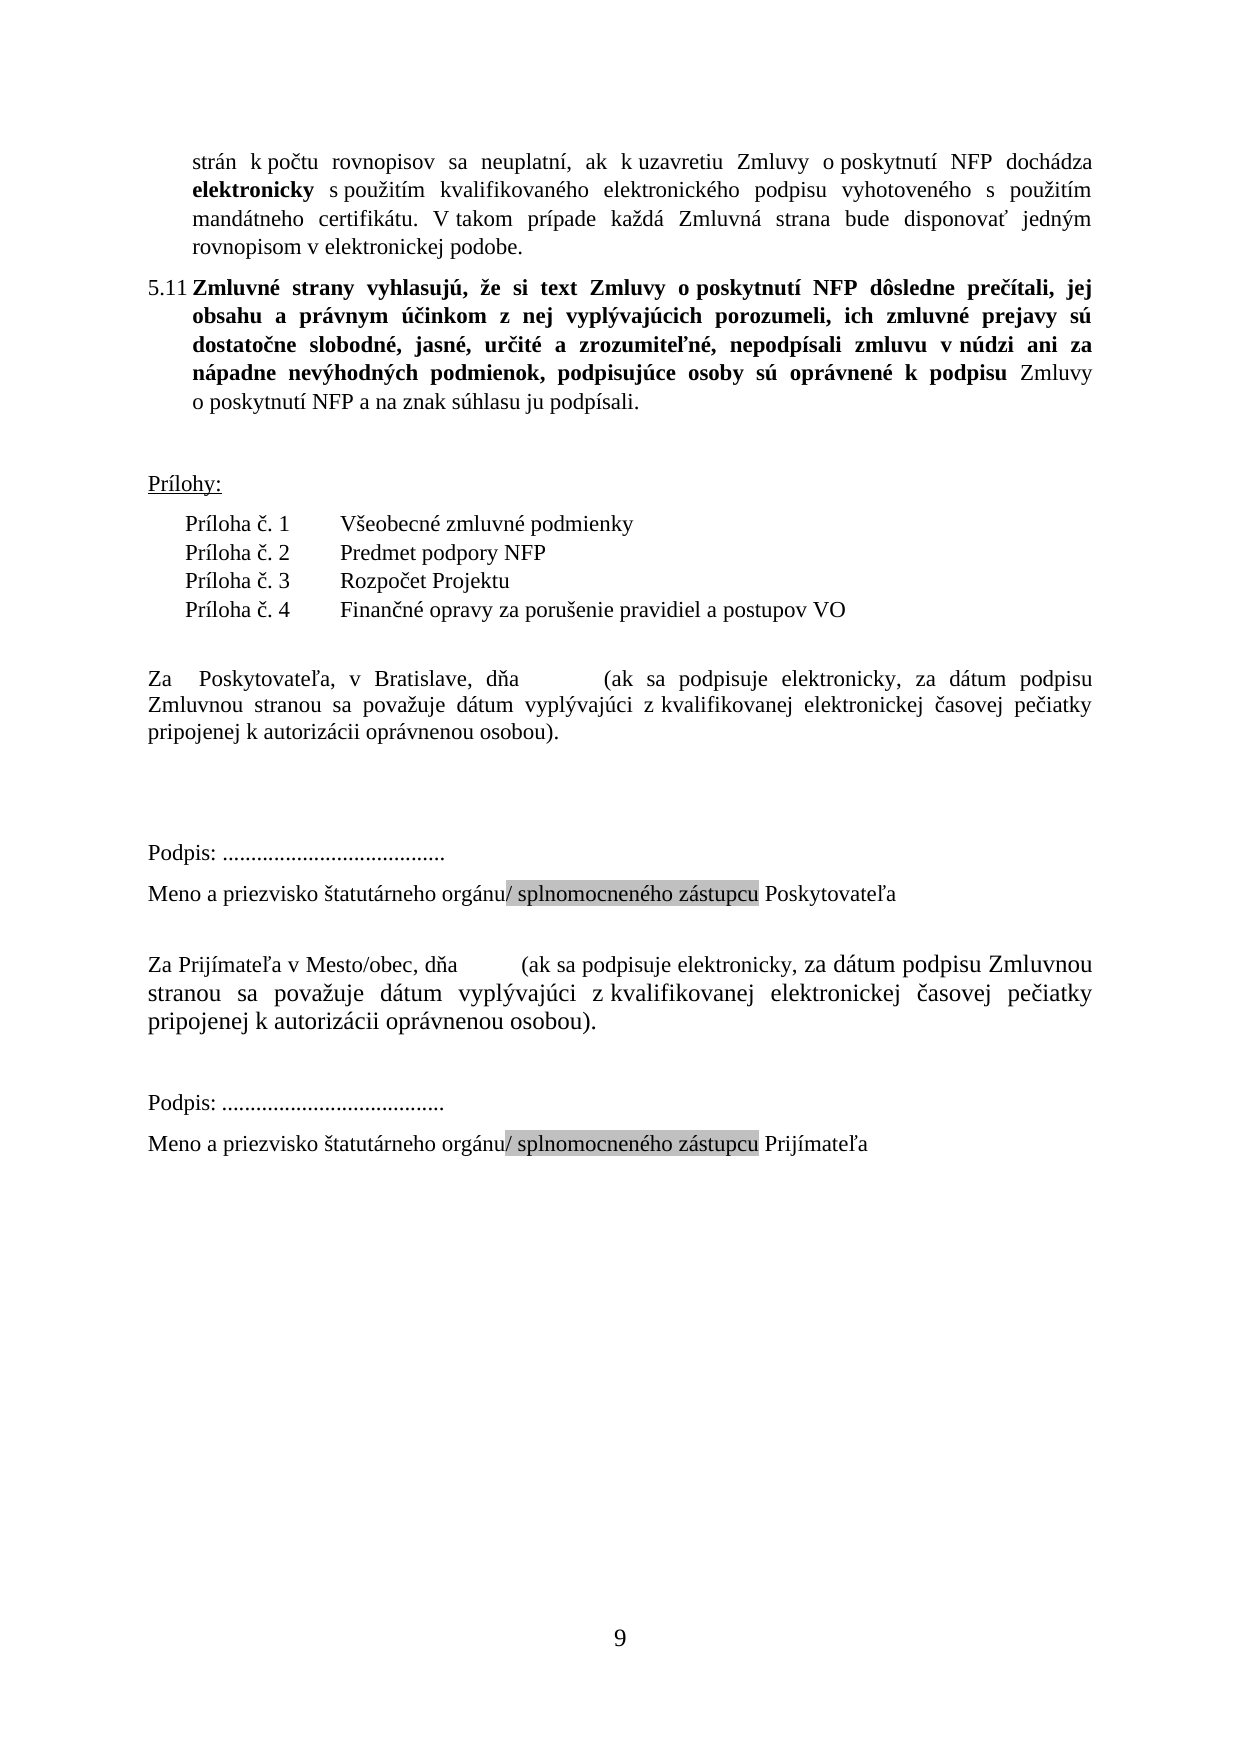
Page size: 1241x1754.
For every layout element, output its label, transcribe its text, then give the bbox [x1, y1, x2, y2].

text Prílohy: [148, 469, 1092, 496]
text Za Poskytovateľa, v Bratislave, dňa (ak sa podpisuje elektronicky, za dátum podpisu Zmluvnou stranou sa považuje dátum vyplývajúci z kvalifikovanej elektronickej časovej pečiatky pripojenej k autorizácii oprávnenou osobou). [148, 665, 1092, 744]
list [148, 148, 1092, 259]
text Príloha č. 3 Rozpočet Projektu [185, 567, 1092, 594]
text Podpis: ....................................... [148, 839, 1092, 865]
list Zmluvné strany vyhlasujú, že si text Zmluvy o poskytnutí NFP dôsledne prečítali, jej obsahu a právnym účinkom z nej vyplývajúcich porozumeli, ich zmluvné prejavy sú dostatočne slobodné, jasné, určité a zrozumiteľné, nepodpísali zmluvu v núdzi ani za nápadne nevýhodných podmienok, podpisujúce osoby sú oprávnené k podpisu Zmluvy o poskytnutí NFP a na znak súhlasu ju podpísali. [148, 274, 1092, 414]
text Príloha č. 1 Všeobecné zmluvné podmienky [185, 511, 1092, 537]
text Príloha č. 4 Finančné opravy za porušenie pravidiel a postupov VO [185, 596, 1092, 622]
text Za Prijímateľa v Mesto/obec, dňa (ak sa podpisuje elektronicky, za dátum podpisu Zmluvnou stranou sa považuje dátum vyplývajúci z kvalifikovanej elektronickej časovej pečiatky pripojenej k autorizácii oprávnenou osobou). [148, 949, 1092, 1035]
text Meno a priezvisko štatutárneho orgánu/ splnomocneného zástupcu Prijímateľa [148, 1129, 1092, 1156]
text Podpis: ....................................... [148, 1089, 1092, 1115]
text Meno a priezvisko štatutárneho orgánu/ splnomocneného zástupcu Poskytovateľa [148, 879, 1092, 906]
text Príloha č. 2 Predmet podpory NFP [185, 539, 1092, 565]
